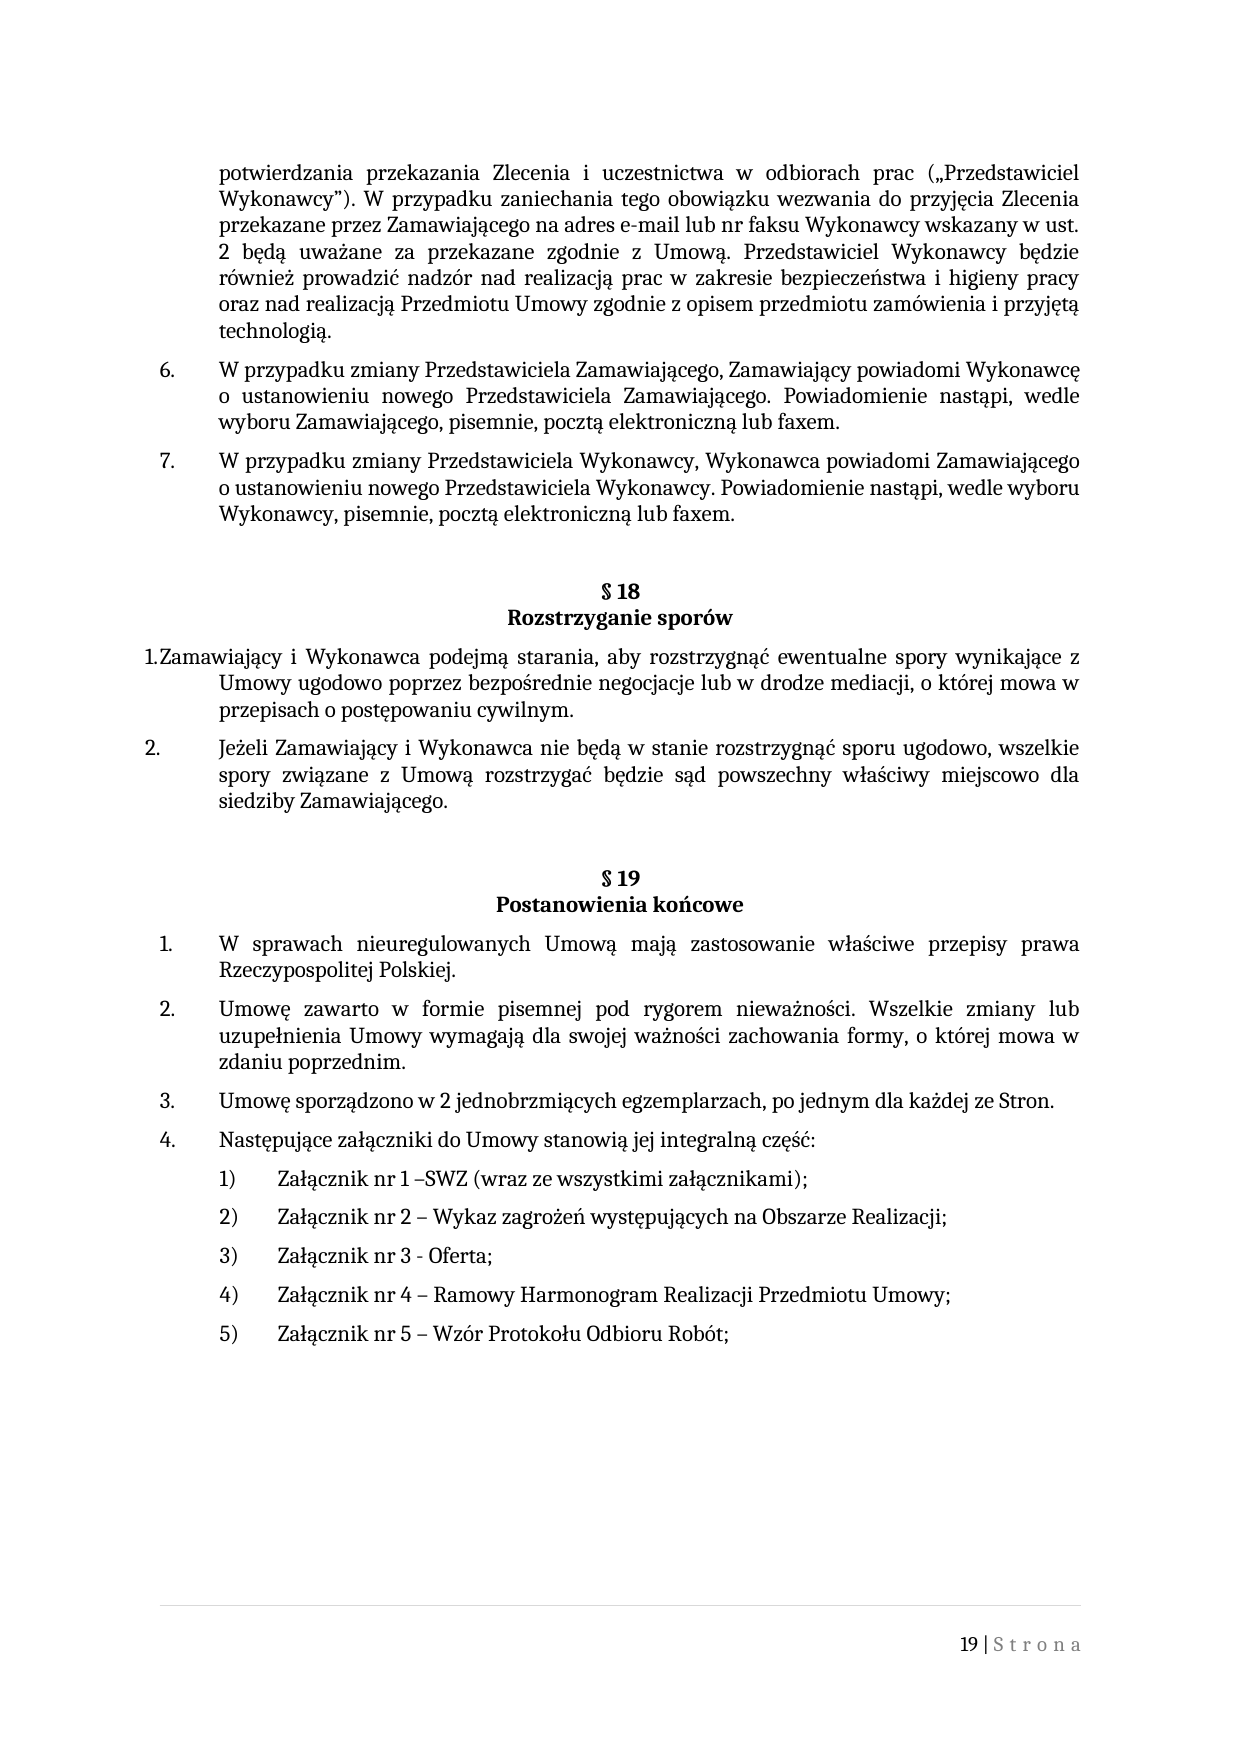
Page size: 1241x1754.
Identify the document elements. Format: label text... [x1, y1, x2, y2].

text § 18 Rozstrzyganie sporów [159, 578, 1081, 631]
list Załącznik nr 4 – Ramowy Harmonogram Realizacji Przedmiotu Umowy; [219, 1282, 1081, 1308]
list Umowę sporządzono w 2 jednobrzmiących egzemplarzach, po jednym dla każdej ze Stron. [159, 1088, 1081, 1114]
list Umowę zawarto w formie pisemnej pod rygorem nieważności. Wszelkie zmiany lub uzupełnienia Umowy wymagają dla swojej ważności zachowania formy, o której mowa w zdaniu poprzednim. [159, 996, 1081, 1075]
list Załącznik nr 5 – Wzór Protokołu Odbioru Robót; [219, 1321, 1081, 1347]
list W przypadku zmiany Przedstawiciela Wykonawcy, Wykonawca powiadomi Zamawiającego o ustanowieniu nowego Przedstawiciela Wykonawcy. Powiadomienie nastąpi, wedle wyboru Wykonawcy, pisemnie, pocztą elektroniczną lub faxem. [159, 448, 1081, 527]
list Załącznik nr 1 –SWZ (wraz ze wszystkimi załącznikami); [219, 1165, 1081, 1192]
list W przypadku zmiany Przedstawiciela Zamawiającego, Zamawiający powiadomi Wykonawcę o ustanowieniu nowego Przedstawiciela Zamawiającego. Powiadomienie nastąpi, wedle wyboru Zamawiającego, pisemnie, pocztą elektroniczną lub faxem. [159, 356, 1081, 436]
list W sprawach nieuregulowanych Umową mają zastosowanie właściwe przepisy prawa Rzeczypospolitej Polskiej. [159, 931, 1081, 983]
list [159, 159, 1081, 344]
list Zamawiający i Wykonawca podejmą starania, aby rozstrzygnąć ewentualne spory wynikające z Umowy ugodowo poprzez bezpośrednie negocjacje lub w drodze mediacji, o której mowa w przepisach o postępowaniu cywilnym. [145, 644, 1081, 723]
list Załącznik nr 2 – Wykaz zagrożeń występujących na Obszarze Realizacji; [219, 1204, 1081, 1231]
list Następujące załączniki do Umowy stanowią jej integralną część: [159, 1126, 1081, 1153]
text § 19 Postanowienia końcowe [159, 866, 1081, 918]
list Jeżeli Zamawiający i Wykonawca nie będą w stanie rozstrzygnąć sporu ugodowo, wszelkie spory związane z Umową rozstrzygać będzie sąd powszechny właściwy miejscowo dla siedziby Zamawiającego. [145, 735, 1081, 814]
list Załącznik nr 3 - Oferta; [219, 1243, 1081, 1269]
